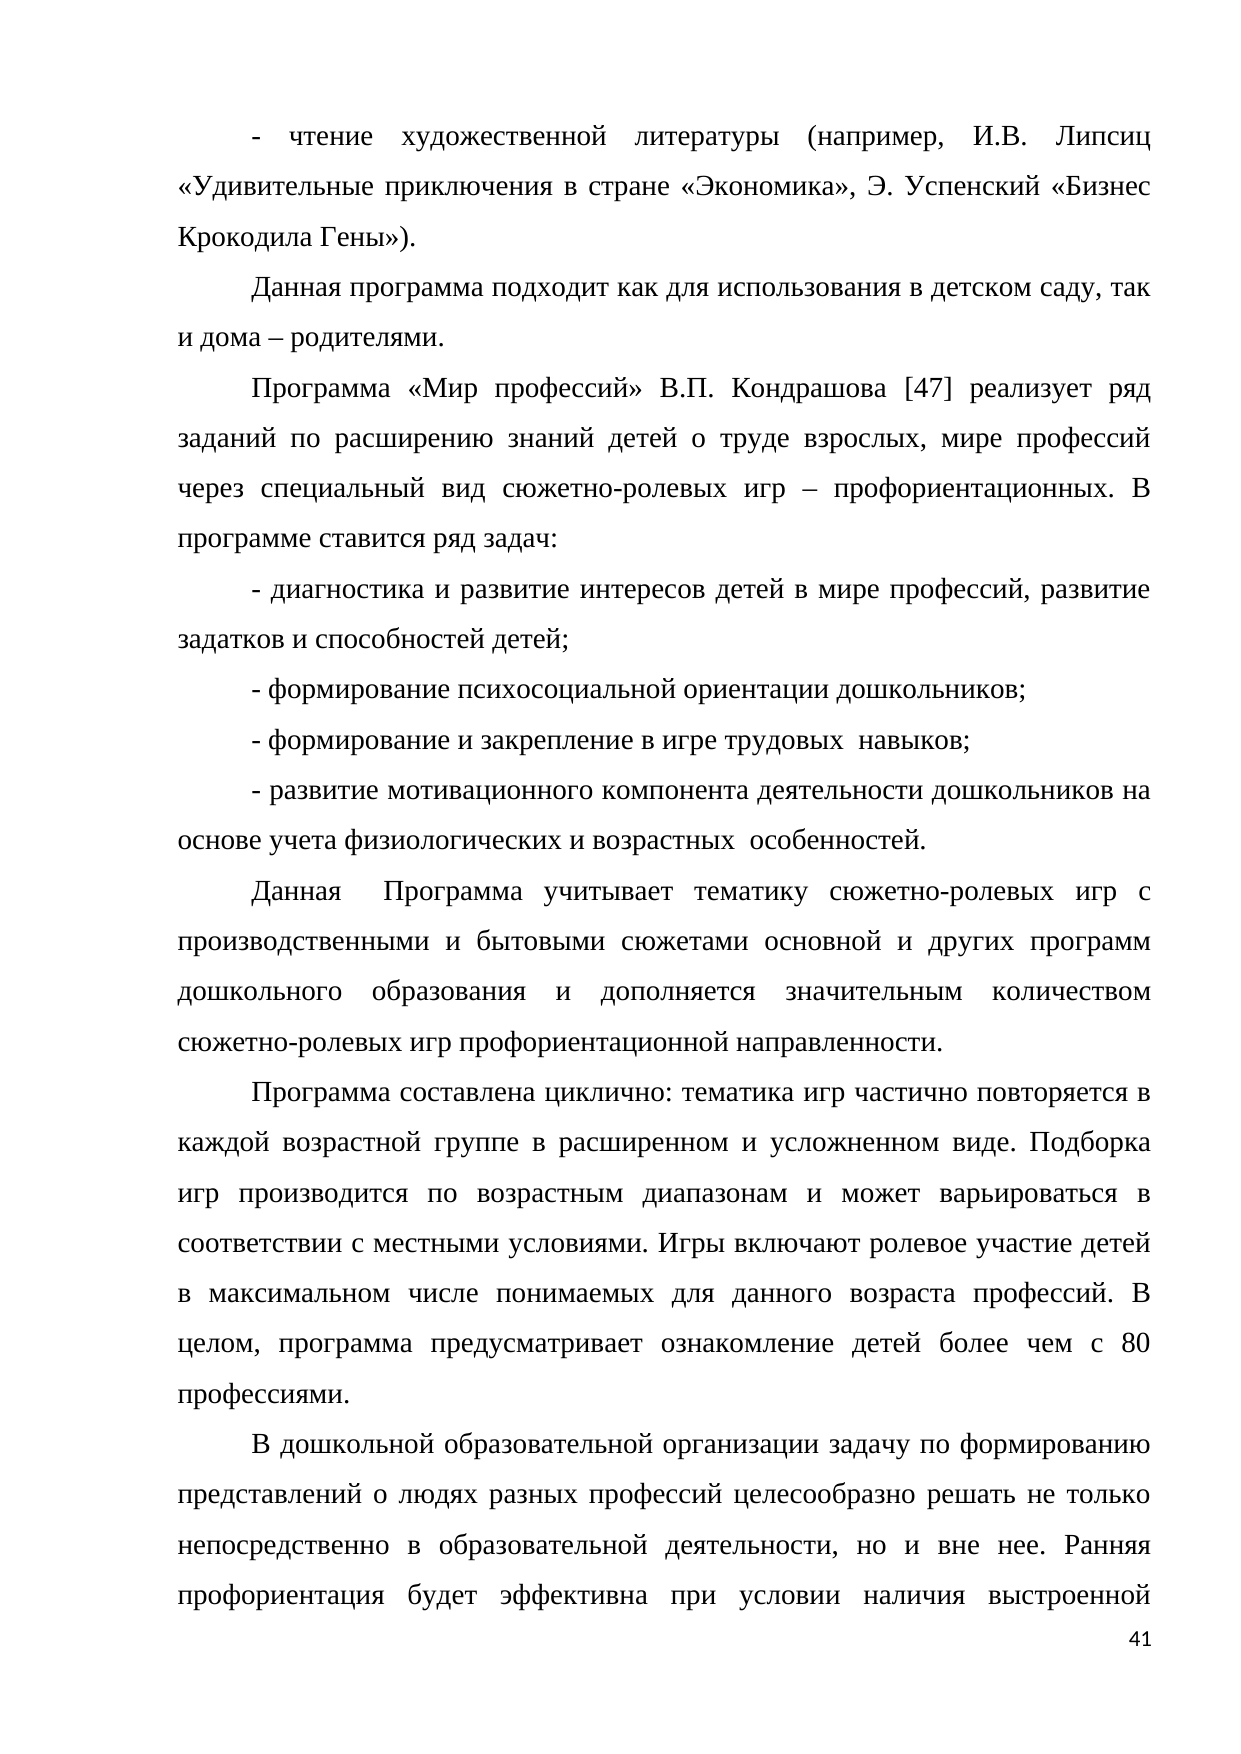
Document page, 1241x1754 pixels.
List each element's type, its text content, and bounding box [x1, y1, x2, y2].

text Программа составлена циклично: тематика игр частично повторяется в каждой возрастной группе в расширенном и усложненном виде. Подборка игр производится по возрастным диапазонам и может варьироваться в соответствии с местными условиями. Игры включают ролевое участие детей в максимальном числе понимаемых для данного возраста профессий. В целом, программа предусматривает ознакомление детей более чем с 80 профессиями. [177, 1074, 1152, 1409]
text - формирование и закрепление в игре трудовых навыков; [177, 722, 1152, 755]
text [177, 1426, 1152, 1611]
text Данная Программа учитывает тематику сюжетно-ролевых игр с производственными и бытовыми сюжетами основной и других программ дошкольного образования и дополняется значительным количеством сюжетно-ролевых игр профориентационной направленности. [177, 873, 1152, 1057]
text - формирование психосоциальной ориентации дошкольников; [177, 672, 1152, 705]
text - развитие мотивационного компонента деятельности дошкольников на основе учета физиологических и возрастных особенностей. [177, 772, 1152, 856]
text - чтение художественной литературы (например, И.В. Липсиц «Удивительные приключения в стране «Экономика», Э. Успенский «Бизнес Крокодила Гены»). [177, 118, 1152, 252]
text Программа «Мир профессий» В.П. Кондрашова [47] реализует ряд заданий по расширению знаний детей о труде взрослых, мире профессий через специальный вид сюжетно-ролевых игр – профориентационных. В программе ставится ряд задач: [177, 370, 1152, 554]
text Данная программа подходит как для использования в детском саду, так и дома – родителями. [177, 269, 1152, 353]
text - диагностика и развитие интересов детей в мире профессий, развитие задатков и способностей детей; [177, 571, 1152, 655]
